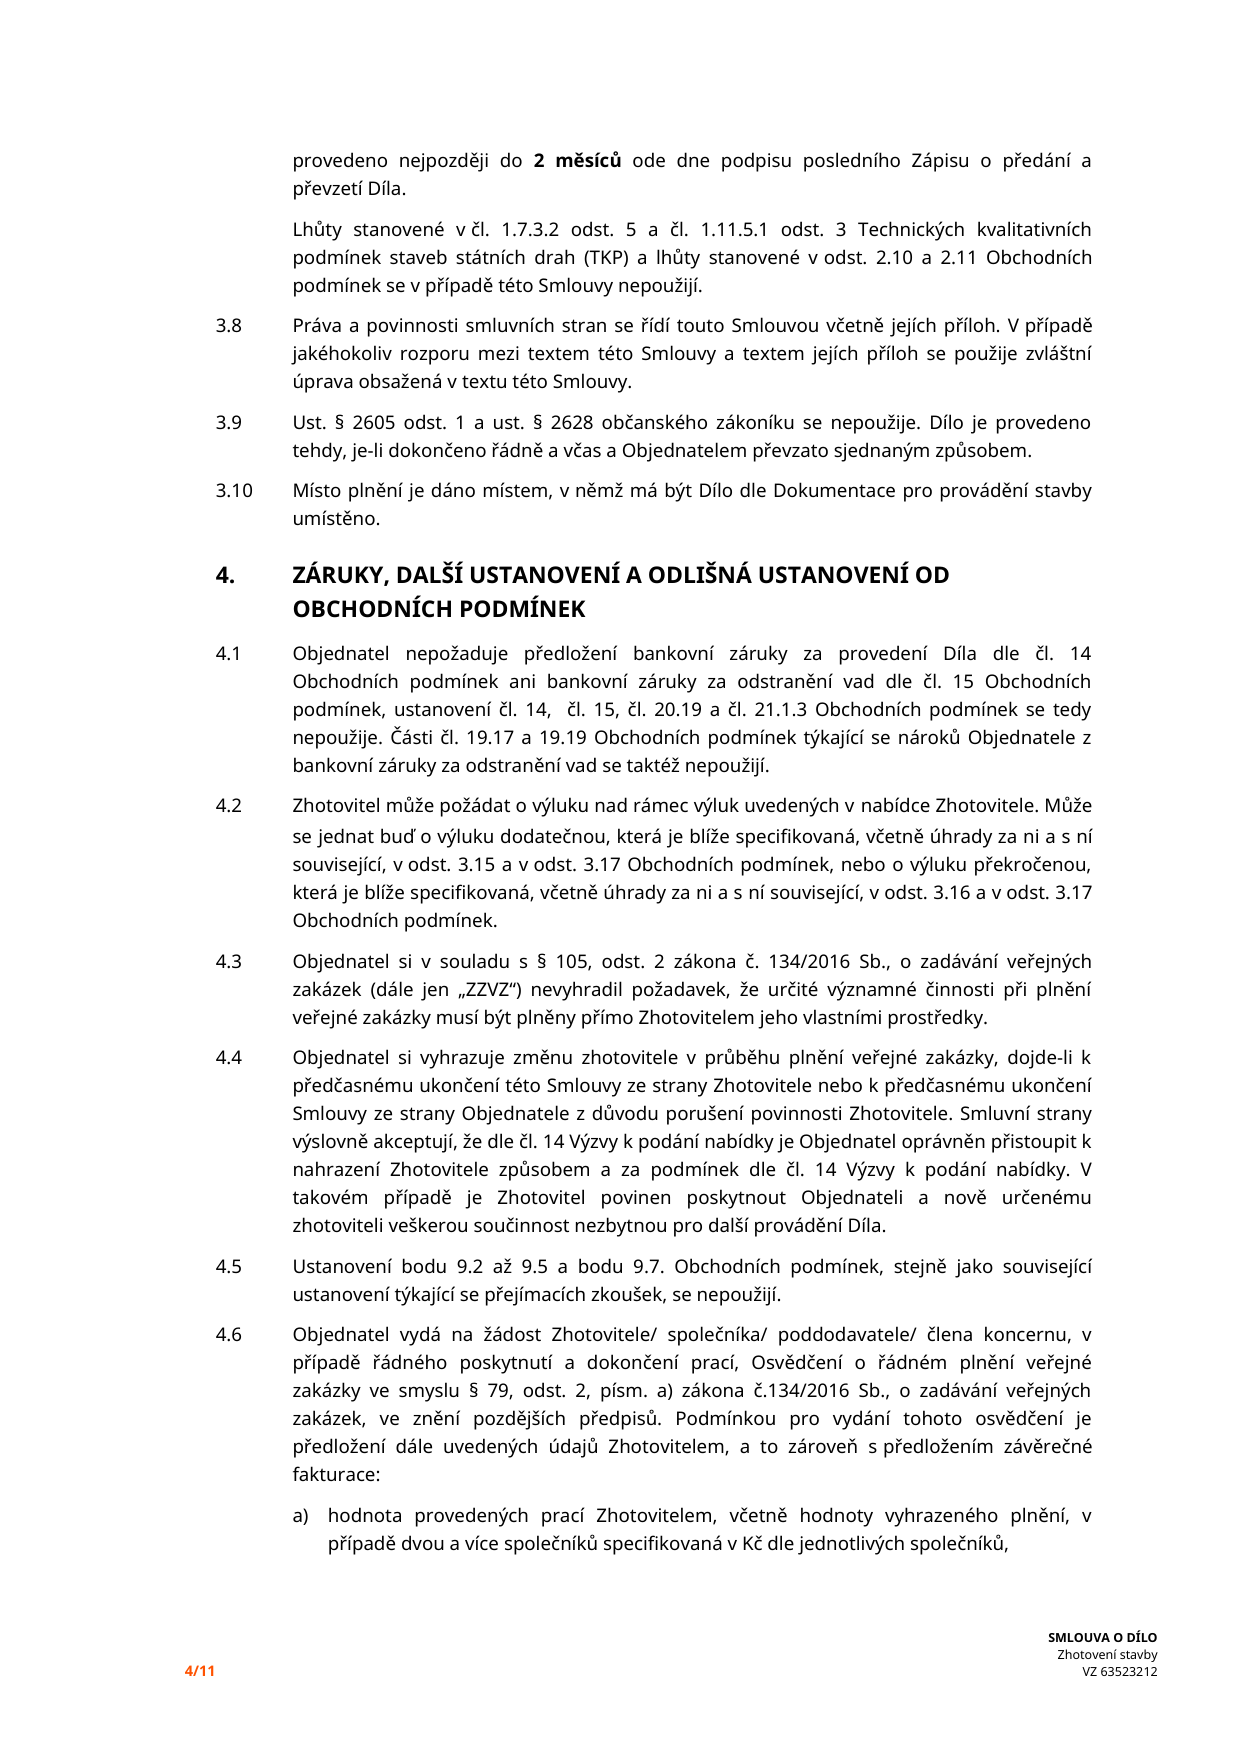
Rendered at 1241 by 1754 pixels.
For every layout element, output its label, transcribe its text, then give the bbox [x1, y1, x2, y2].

text Objednatel nepožaduje předložení bankovní záruky za provedení Díla dle čl. 14 Obchodních podmínek ani bankovní záruky za odstranění vad dle čl. 15 Obchodních podmínek, ustanovení čl. 14, čl. 15, čl. 20.19 a čl. 21.1.3 Obchodních podmínek se tedy nepoužije. Části čl. 19.17 a 19.19 Obchodních podmínek týkající se nároků Objednatele z bankovní záruky za odstranění vad se taktéž nepoužijí. [216, 640, 1093, 778]
text Ustanovení bodu 9.2 až 9.5 a bodu 9.7. Obchodních podmínek, stejně jako související ustanovení týkající se přejímacích zkoušek, se nepoužijí. [216, 1253, 1093, 1307]
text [292, 147, 1093, 201]
text ZÁRUKY, DALŠÍ USTANOVENÍ A ODLIŠNÁ USTANOVENÍ OD OBCHODNÍCH PODMÍNEK [216, 559, 1093, 624]
text Práva a povinnosti smluvních stran se řídí touto Smlouvou včetně jejích příloh. V případě jakéhokoliv rozporu mezi textem této Smlouvy a textem jejích příloh se použije zvláštní úprava obsažená v textu této Smlouvy. [216, 313, 1093, 394]
text Lhůty stanovené v čl. 1.7.3.2 odst. 5 a čl. 1.11.5.1 odst. 3 Technických kvalitativních podmínek staveb státních drah (TKP) a lhůty stanovené v odst. 2.10 a 2.11 Obchodních podmínek se v případě této Smlouvy nepoužijí. [292, 216, 1093, 298]
text Objednatel si v souladu s § 105, odst. 2 zákona č. 134/2016 Sb., o zadávání veřejných zakázek (dále jen „ZZVZ“) nevyhradil požadavek, že určité významné činnosti při plnění veřejné zakázky musí být plněny přímo Zhotovitelem jeho vlastními prostředky. [216, 948, 1093, 1029]
list hodnota provedených prací Zhotovitelem, včetně hodnoty vyhrazeného plnění, v případě dvou a více společníků specifikovaná v Kč dle jednotlivých společníků, [292, 1502, 1093, 1556]
text Objednatel vydá na žádost Zhotovitele/ společníka/ poddodavatele/ člena koncernu, v případě řádného poskytnutí a dokončení prací, Osvědčení o řádném plnění veřejné zakázky ve smyslu § 79, odst. 2, písm. a) zákona č.134/2016 Sb., o zadávání veřejných zakázek, ve znění pozdějších předpisů. Podmínkou pro vydání tohoto osvědčení je předložení dále uvedených údajů Zhotovitelem, a to zároveň s předložením závěrečné fakturace: [216, 1322, 1093, 1487]
text Místo plnění je dáno místem, v němž má být Dílo dle Dokumentace pro provádění stavby umístěno. [216, 478, 1093, 531]
text Zhotovitel může požádat o výluku nad rámec výluk uvedených v nabídce Zhotovitele. Může se jednat buď o výluku dodatečnou, která je blíže specifikovaná, včetně úhrady za ni a s ní související, v odst. 3.15 a v odst. 3.17 Obchodních podmínek, nebo o výluku překročenou, která je blíže specifikovaná, včetně úhrady za ni a s ní související, v odst. 3.16 a v odst. 3.17 Obchodních podmínek. [216, 793, 1093, 933]
text Objednatel si vyhrazuje změnu zhotovitele v průběhu plnění veřejné zakázky, dojde-li k předčasnému ukončení této Smlouvy ze strany Zhotovitele nebo k předčasnému ukončení Smlouvy ze strany Objednatele z důvodu porušení povinnosti Zhotovitele. Smluvní strany výslovně akceptují, že dle čl. 14 Výzvy k podání nabídky je Objednatel oprávněn přistoupit k nahrazení Zhotovitele způsobem a za podmínek dle čl. 14 Výzvy k podání nabídky. V takovém případě je Zhotovitel povinen poskytnout Objednateli a nově určenému zhotoviteli veškerou součinnost nezbytnou pro další provádění Díla. [216, 1044, 1093, 1238]
text Ust. § 2605 odst. 1 a ust. § 2628 občanského zákoníku se nepoužije. Dílo je provedeno tehdy, je-li dokončeno řádně a včas a Objednatelem převzato sjednaným způsobem. [216, 409, 1093, 463]
